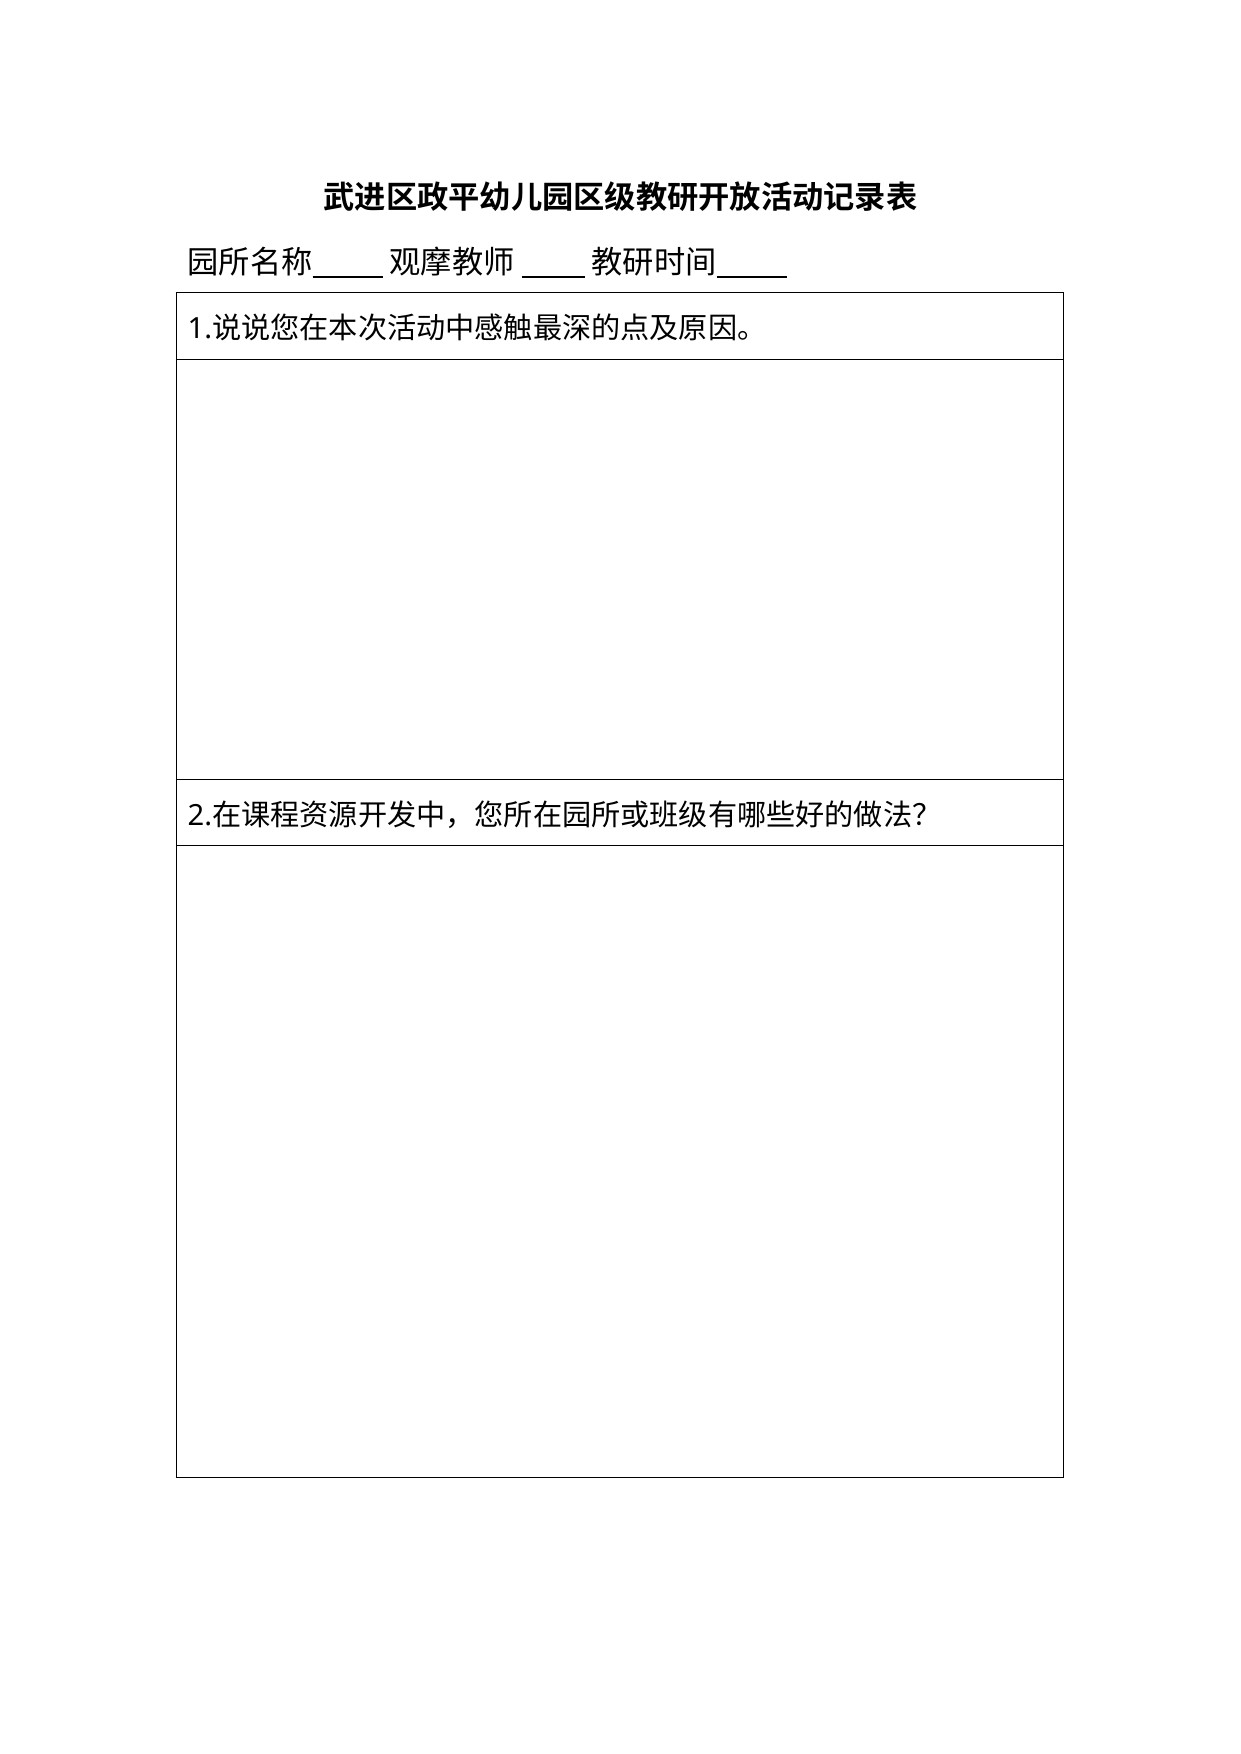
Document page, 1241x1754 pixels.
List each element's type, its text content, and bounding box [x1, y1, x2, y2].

table_header 1.说说您在本次活动中感触最深的点及原因。 [177, 293, 1063, 359]
table_cell [177, 360, 1063, 779]
table_cell 2.在课程资源开发中，您所在园所或班级有哪些好的做法？ [177, 780, 1063, 845]
table_cell [177, 846, 1063, 1477]
text 武进区政平幼儿园区级教研开放活动记录表 [187, 162, 1053, 227]
text 园所名称 观摩教师 教研时间 [187, 227, 1053, 292]
